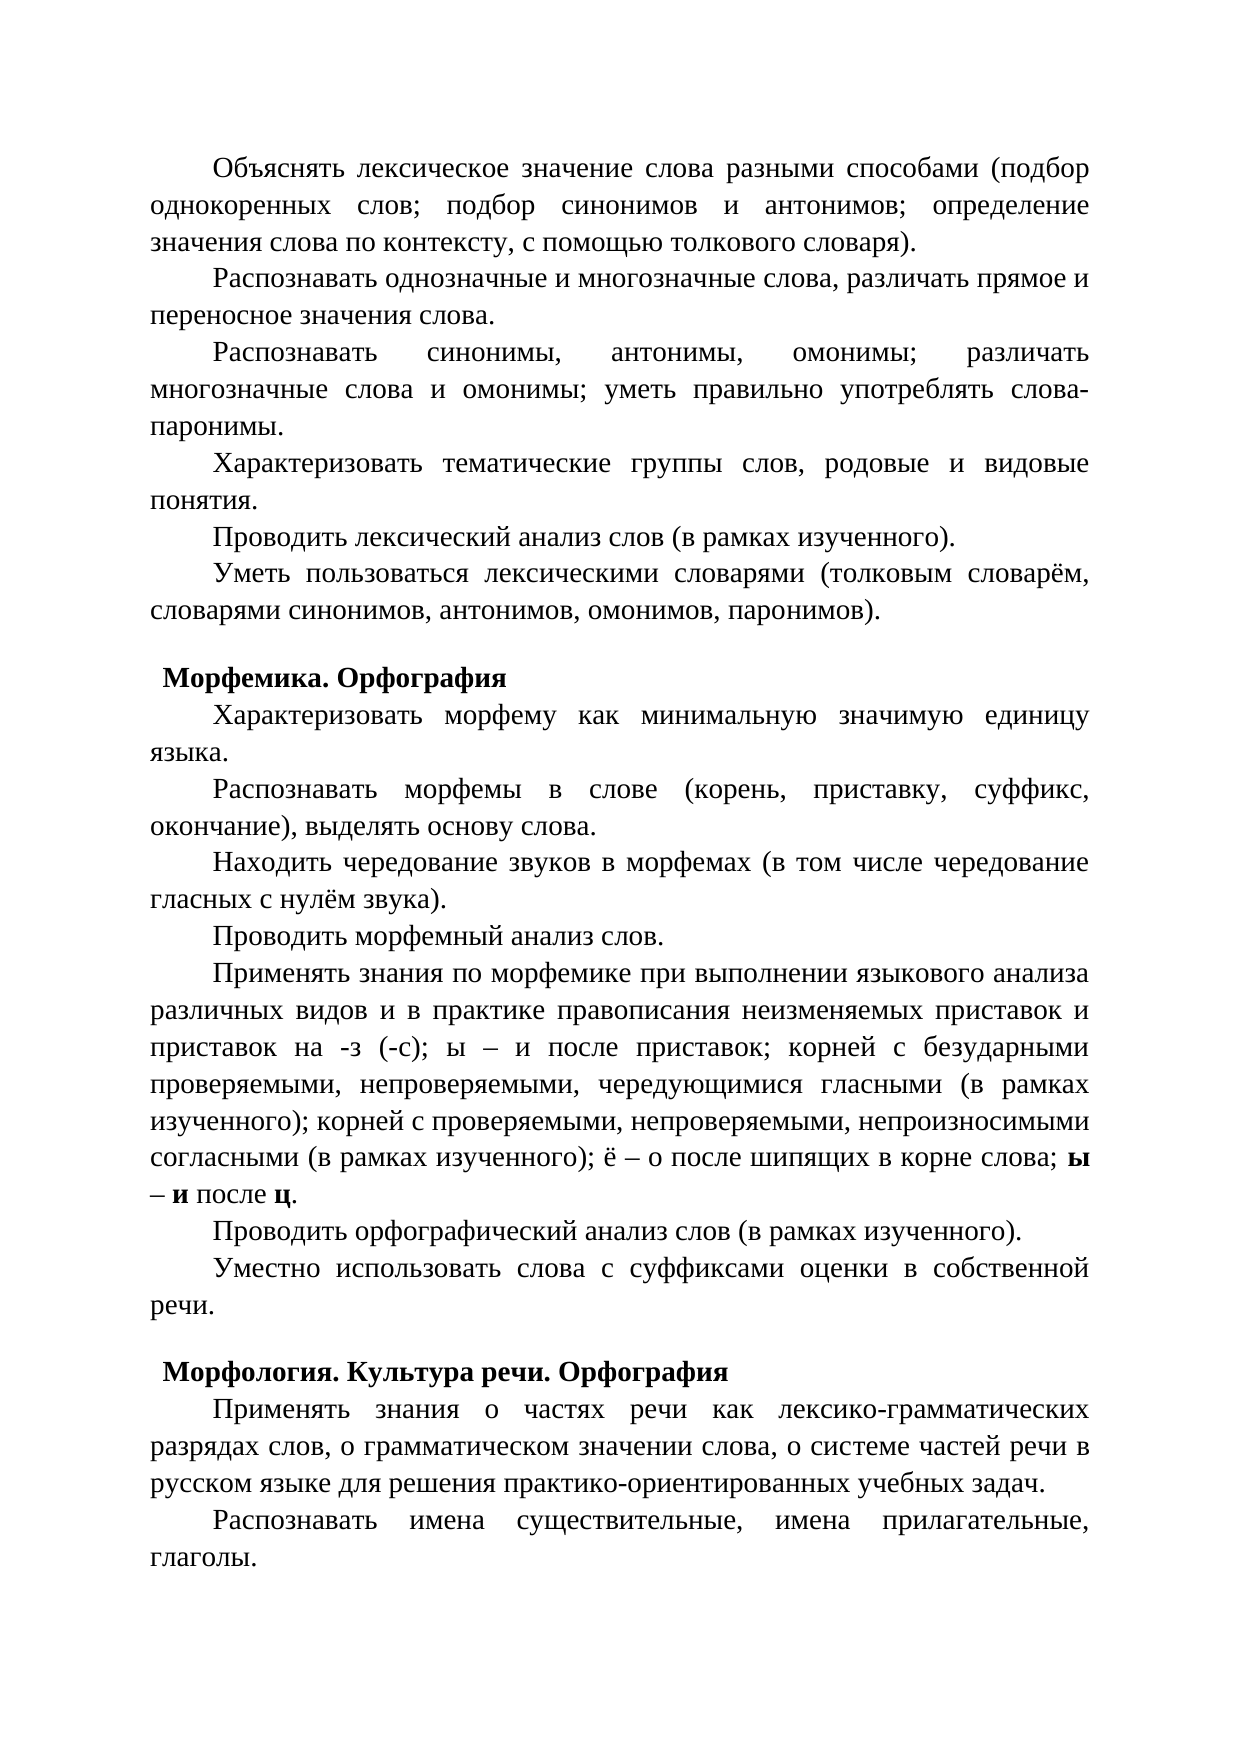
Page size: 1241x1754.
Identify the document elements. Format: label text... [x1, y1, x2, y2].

text Применять знания по морфемике при выполнении языкового анализа различных видов и в практике правописания неизменяемых приставок и приставок на -з (-с); ы – и после приставок; корней с безударными проверяемыми, непроверяемыми, чередующимися гласными (в рамках изученного); корней с проверяемыми, непроверяемыми, непроизносимыми согласными (в рамках изученного); ё – о после шипящих в корне слова; ы – и после ц. [150, 955, 1090, 1210]
text Находить чередование звуков в морфемах (в том числе чередование гласных с нулём звука). [150, 844, 1090, 915]
text Характеризовать морфему как минимальную значимую единицу языка. [150, 697, 1090, 767]
text Уместно использовать слова с суффиксами оценки в собственной речи. [150, 1250, 1090, 1321]
text Распознавать имена существительные, имена прилагательные, глаголы. [150, 1502, 1090, 1572]
text Объяснять лексическое значение слова разными способами (подбор однокоренных слов; подбор синонимов и антонимов; определение значения слова по контексту, с помощью толкового словаря). [150, 150, 1090, 257]
text Распознавать однозначные и многозначные слова, различать прямое и переносное значения слова. [150, 261, 1090, 331]
text Уметь пользоваться лексическими словарями (толковым словарём, словарями синонимов, антонимов, омонимов, паро­нимов). [150, 556, 1090, 626]
text Морфология. Культура речи. Орфография [162, 1354, 1090, 1388]
text Проводить лексический анализ слов (в рамках изученного). [150, 519, 1090, 552]
text Применять знания о частях речи как лексико-грамматических разрядах слов, о грамматическом значении слова, о сис­теме частей речи в русском языке для решения практико-ориентированных учебных задач. [150, 1391, 1090, 1499]
text Проводить морфемный анализ слов. [150, 918, 1090, 952]
text Характеризовать тематические группы слов, родовые и видовые понятия. [150, 445, 1090, 515]
text Проводить орфографический анализ слов (в рамках изученного). [150, 1213, 1090, 1247]
text Морфемика. Орфография [162, 660, 1090, 694]
text Распознавать синонимы, антонимы, омонимы; различать многозначные слова и омонимы; уметь правильно употреблять слова-паронимы. [150, 334, 1090, 442]
text Распознавать морфемы в слове (корень, приставку, суффикс, окончание), выделять основу слова. [150, 771, 1090, 841]
